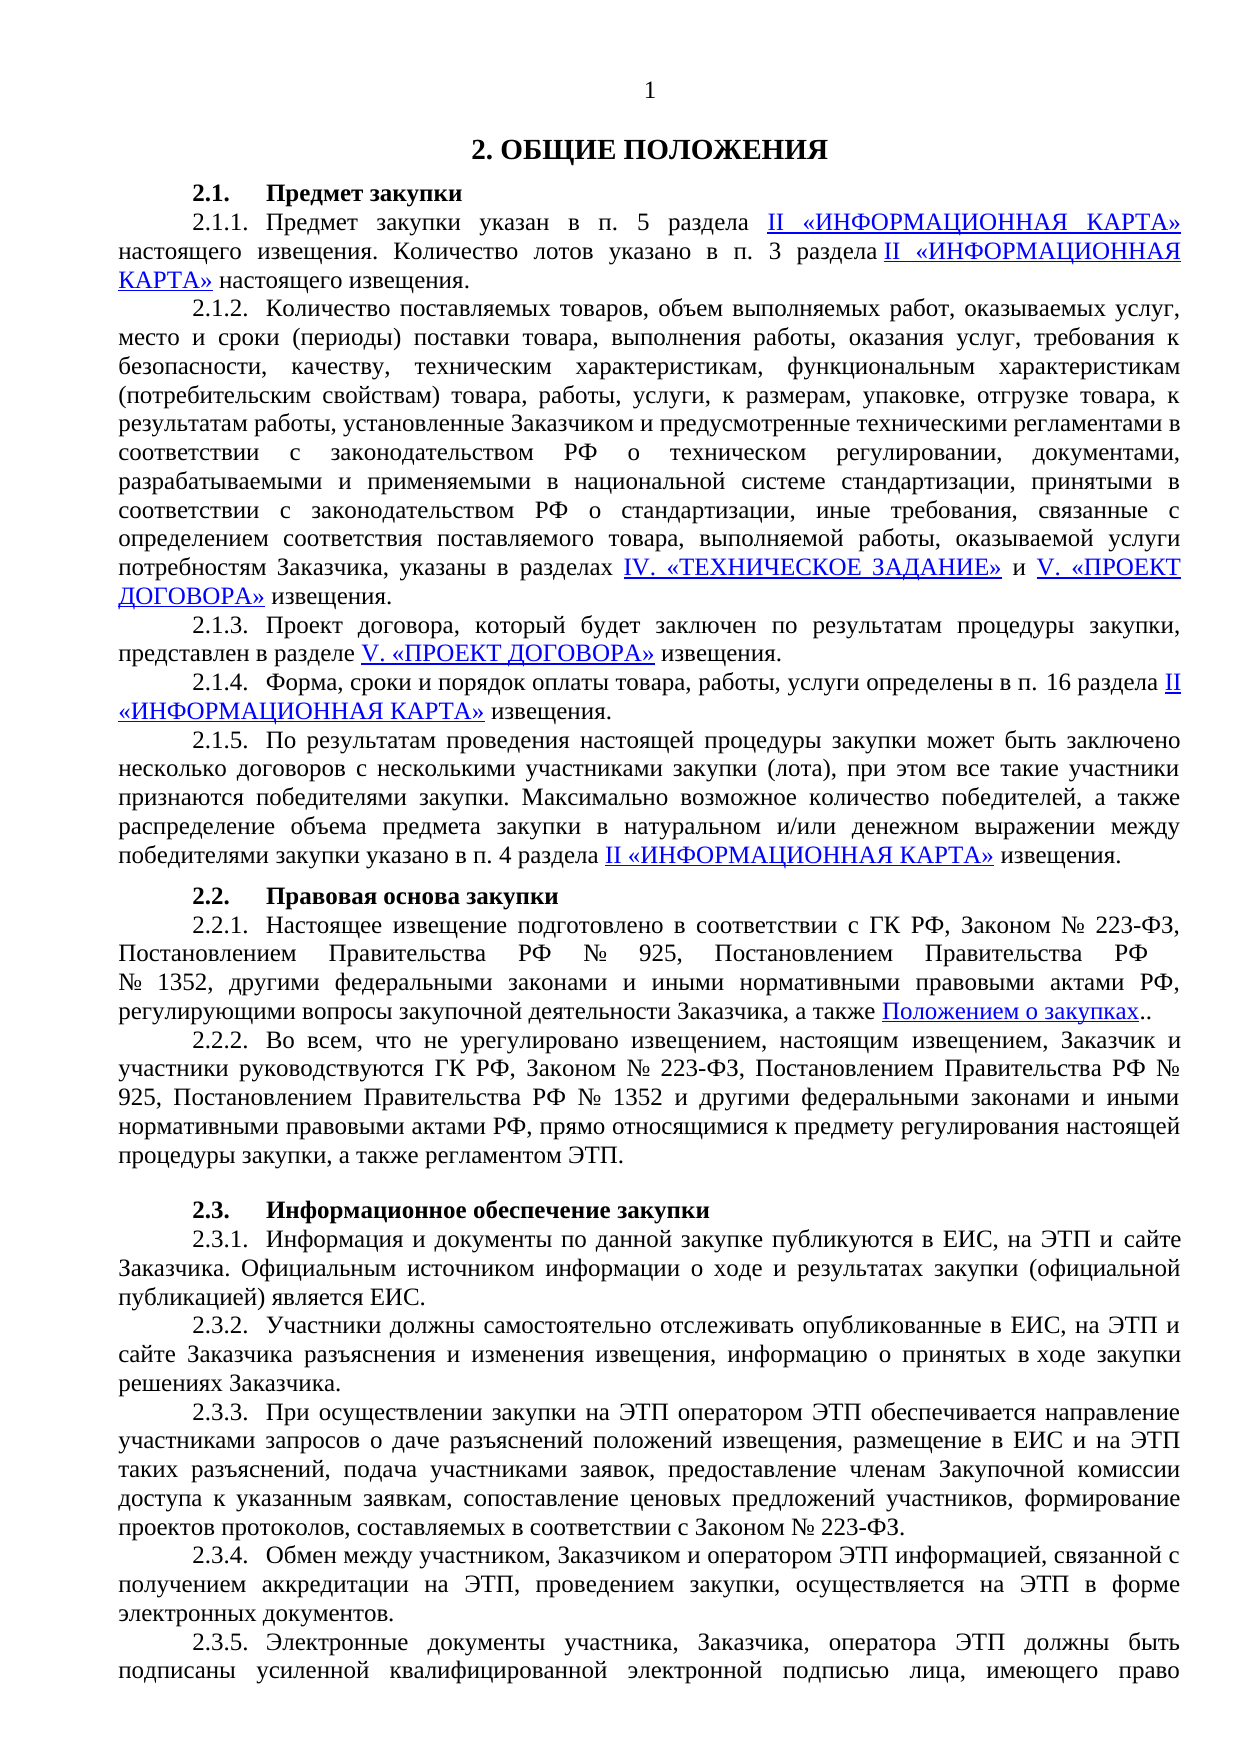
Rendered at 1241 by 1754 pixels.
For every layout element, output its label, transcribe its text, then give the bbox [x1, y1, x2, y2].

list Информационное обеспечение закупки [118, 1195, 1181, 1224]
list Информация и документы по данной закупке публикуются в ЕИС, на ЭТП и сайте Заказчика. Официальным источником информации о ходе и результатах закупки (официальной публикацией) является ЕИС. [118, 1224, 1181, 1310]
list Проект договора, который будет заключен по результатам процедуры закупки, представлен в разделе V. «ПРОЕКТ ДОГОВОРА» извещения. [118, 610, 1181, 667]
list По результатам проведения настоящей процедуры закупки может быть заключено несколько договоров с несколькими участниками закупки (лота), при этом все такие участники признаются победителями закупки. Максимально возможное количество победителей, а также распределение объема предмета закупки в натуральном и/или денежном выражении между победителями закупки указано в п. 4 раздела II «ИНФОРМАЦИОННАЯ КАРТА» извещения. [118, 725, 1181, 868]
list Количество поставляемых товаров, объем выполняемых работ, оказываемых услуг, место и сроки (периоды) поставки товара, выполнения работы, оказания услуг, требования к безопасности, качеству, техническим характеристикам, функциональным характеристикам (потребительским свойствам) товара, работы, услуги, к размерам, упаковке, отгрузке товара, к результатам работы, установленные Заказчиком и предусмотренные техническими регламентами в соответствии с законодательством РФ о техническом регулировании, документами, разрабатываемыми и применяемыми в национальной системе стандартизации, принятыми в соответствии с законодательством РФ о стандартизации, иные требования, связанные с определением соответствия поставляемого товара, выполняемой работы, оказываемой услуги потребностям Заказчика, указаны в разделах IV. «ТЕХНИЧЕСКОЕ ЗАДАНИЕ» и V. «ПРОЕКТ ДОГОВОРА» извещения. [118, 293, 1181, 610]
list Обмен между участником, Заказчиком и оператором ЭТП информацией, связанной с получением аккредитации на ЭТП, проведением закупки, осуществляется на ЭТП в форме электронных документов. [118, 1540, 1181, 1627]
list При осуществлении закупки на ЭТП оператором ЭТП обеспечивается направление участниками запросов о даче разъяснений положений извещения, размещение в ЕИС и на ЭТП таких разъяснений, подача участниками заявок, предоставление членам Закупочной комиссии доступа к указанным заявкам, сопоставление ценовых предложений участников, формирование проектов протоколов, составляемых в соответствии с Законом № 223-ФЗ. [118, 1397, 1181, 1540]
subtitle 2. ОБЩИЕ ПОЛОЖЕНИЯ [118, 132, 1181, 166]
list Участники должны самостоятельно отслеживать опубликованные в ЕИС, на ЭТП и сайте Заказчика разъяснения и изменения извещения, информацию о принятых в ходе закупки решениях Заказчика. [118, 1310, 1181, 1397]
list Предмет закупки [118, 178, 1181, 207]
list Во всем, что не урегулировано извещением, настоящим извещением, Заказчик и участники руководствуются ГК РФ, Законом № 223-ФЗ, Постановлением Правительства РФ № 925, Постановлением Правительства РФ № 1352 и другими федеральными законами и иными нормативными правовыми актами РФ, прямо относящимися к предмету регулирования настоящей процедуры закупки, а также регламентом ЭТП. [118, 1025, 1181, 1168]
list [118, 1627, 1181, 1684]
list Правовая основа закупки [118, 881, 1181, 910]
list Настоящее извещение подготовлено в соответствии с ГК РФ, Законом № 223-ФЗ, Постановлением Правительства РФ № 925, Постановлением Правительства РФ № 1352, другими федеральными законами и иными нормативными правовыми актами РФ, регулирующими вопросы закупочной деятельности Заказчика, а также Положением о закупках.. [118, 910, 1181, 1025]
list Предмет закупки указан в п. 5 раздела II «ИНФОРМАЦИОННАЯ КАРТА» настоящего извещения. Количество лотов указано в п. 3 раздела II «ИНФОРМАЦИОННАЯ КАРТА» настоящего извещения. [118, 207, 1181, 293]
list Форма, сроки и порядок оплаты товара, работы, услуги определены в п. 16 раздела II «ИНФОРМАЦИОННАЯ КАРТА» извещения. [118, 667, 1181, 725]
